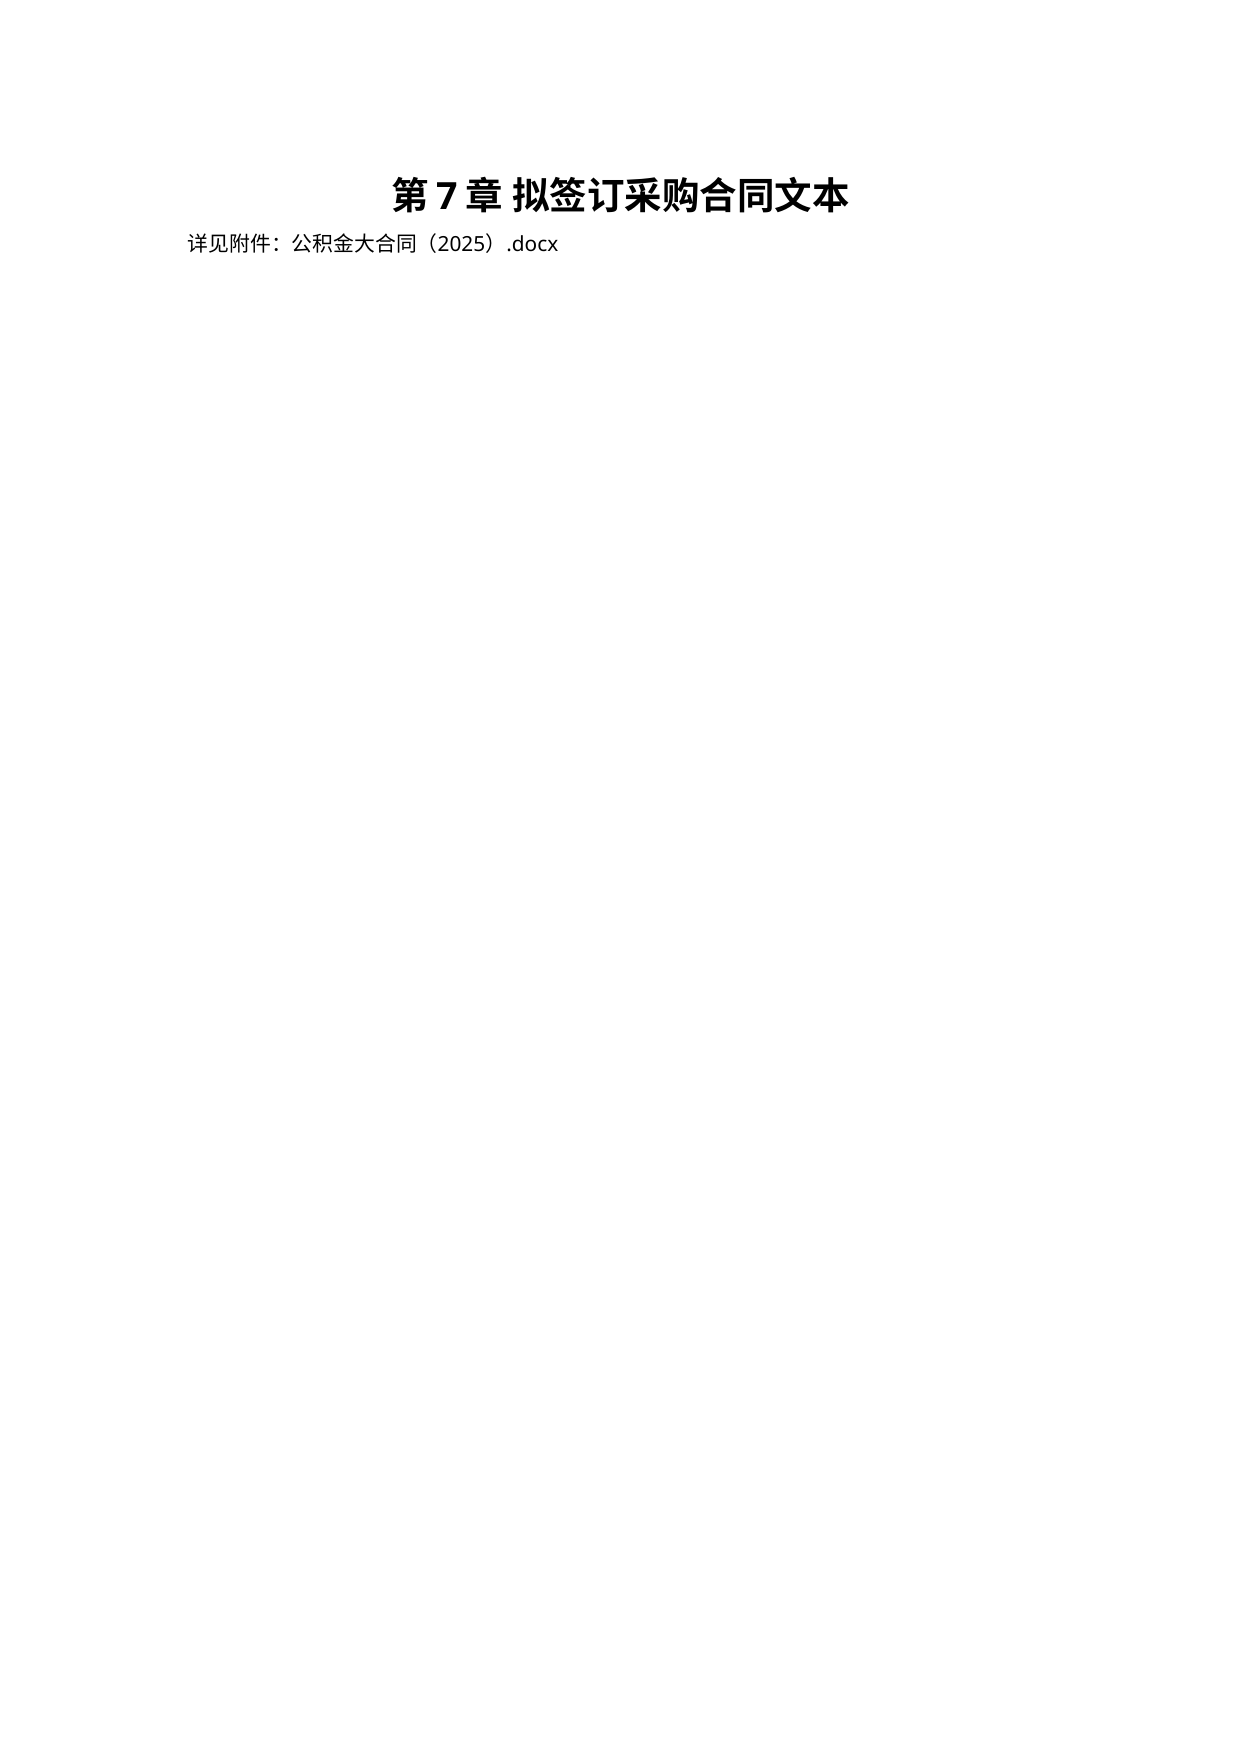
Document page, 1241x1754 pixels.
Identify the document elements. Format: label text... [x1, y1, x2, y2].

text 第7章 拟签订采购合同文本 [187, 162, 1053, 227]
text 详见附件：公积金大合同（2025）.docx [187, 227, 1053, 259]
